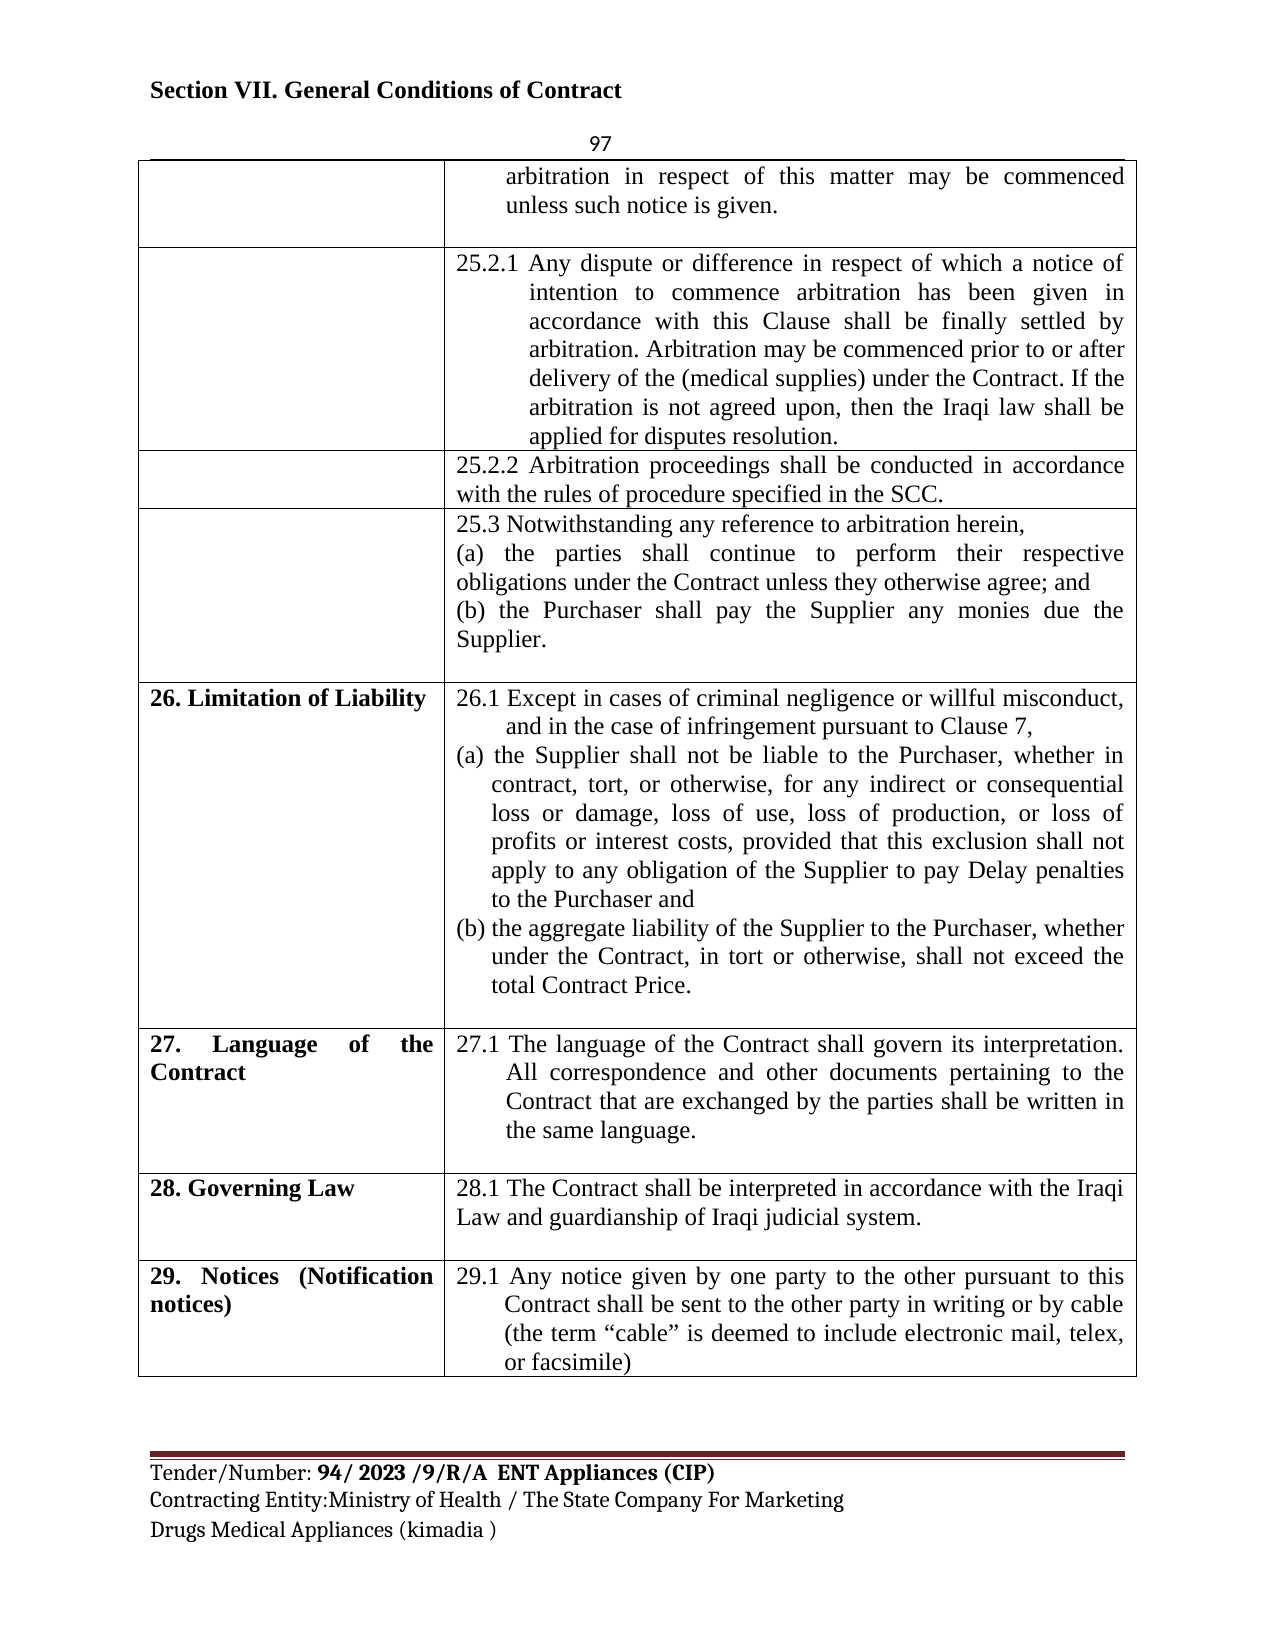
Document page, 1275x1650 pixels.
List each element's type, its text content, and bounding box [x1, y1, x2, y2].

table_cell 27. Language of the Contract [139, 1029, 444, 1172]
table_header [139, 161, 444, 247]
table_cell 25.2.1 Any dispute or difference in respect of which a notice of intention to commence arbitration has been given in accordance with this Clause shall be finally settled by arbitration. Arbitration may be commenced prior to or after delivery of the (medical supplies) under the Contract. If the arbitration is not agreed upon, then the Iraqi law shall be applied for disputes resolution. [445, 248, 1136, 449]
table_cell [139, 248, 444, 449]
table_cell 25.3 Notwithstanding any reference to arbitration herein, (a) the parties shall continue to perform their respective obligations under the Contract unless they otherwise agree; and (b) the Purchaser shall pay the Supplier any monies due the Supplier. [445, 509, 1136, 682]
table_cell 26. Limitation of Liability [139, 683, 444, 1028]
table_cell 28.1 The Contract shall be interpreted in accordance with the Iraqi Law and guardianship of Iraqi judicial system. [445, 1174, 1136, 1260]
table_cell 29. Notices (Notification notices) [139, 1261, 444, 1376]
table_cell 29.1 Any notice given by one party to the other pursuant to this Contract shall be sent to the other party in writing or by cable (the term “cable” is deemed to include electronic mail, telex, or facsimile) [445, 1261, 1136, 1376]
table_cell [139, 509, 444, 682]
table_cell [139, 451, 444, 508]
table_cell 28. Governing Law [139, 1174, 444, 1260]
table_cell 25.2.2 Arbitration proceedings shall be conducted in accordance with the rules of procedure specified in the SCC. [445, 451, 1136, 508]
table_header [445, 161, 1136, 247]
table_cell 27.1 The language of the Contract shall govern its interpretation. All correspondence and other documents pertaining to the Contract that are exchanged by the parties shall be written in the same language. [445, 1029, 1136, 1172]
table_cell 26.1 Except in cases of criminal negligence or willful misconduct, and in the case of infringement pursuant to Clause 7, (a) the Supplier shall not be liable to the Purchaser, whether in contract, tort, or otherwise, for any indirect or consequential loss or damage, loss of use, loss of production, or loss of profits or interest costs, provided that this exclusion shall not apply to any obligation of the Supplier to pay Delay penalties to the Purchaser and (b) the aggregate liability of the Supplier to the Purchaser, whether under the Contract, in tort or otherwise, shall not exceed the total Contract Price. [445, 683, 1136, 1028]
